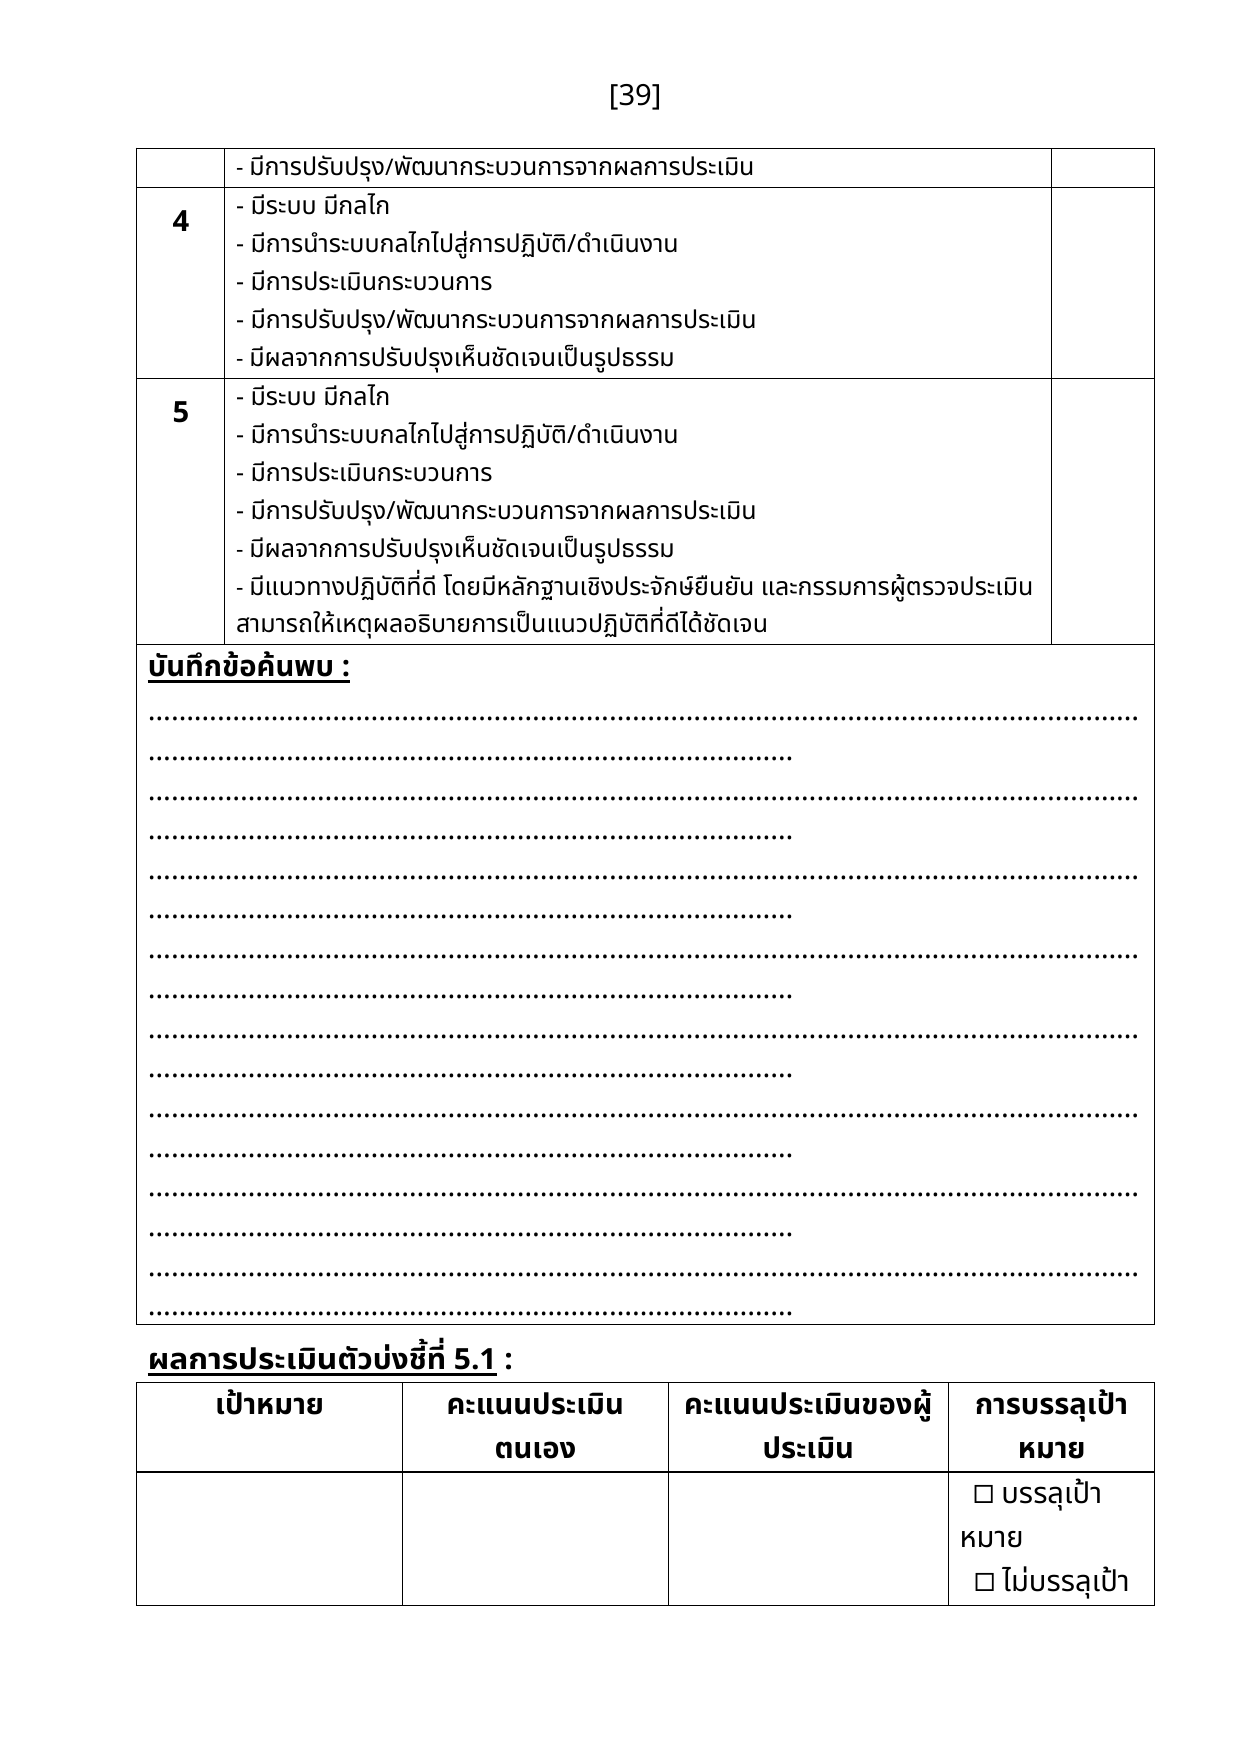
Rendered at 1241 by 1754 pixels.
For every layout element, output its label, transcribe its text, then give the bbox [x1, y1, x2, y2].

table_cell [949, 1473, 1154, 1604]
table_cell [137, 1473, 402, 1604]
text ผลการประเมินตัวบ่งชี้ที่ 5.1 : [148, 1338, 1132, 1382]
table_header คะแนนประเมินของผู้ประเมิน [669, 1383, 948, 1471]
table_cell 3 [137, 149, 224, 187]
table_header เป้าหมาย [137, 1383, 402, 1471]
table_cell [1052, 379, 1154, 644]
table_header คะแนนประเมินตนเอง [403, 1383, 668, 1471]
table_header การบรรลุเป้าหมาย [949, 1383, 1154, 1471]
table_cell [1052, 188, 1154, 377]
table_cell - มีระบบ มีกลไก - มีการนำระบบกลไกไปสู่การปฏิบัติ/ดำเนินงาน - มีการประเมินกระบวนการ - มีการปรับปรุง/พัฒนากระบวนการจากผลการประเมิน - มีผลจากการปรับปรุงเห็นชัดเจนเป็นรูปธรรม [225, 188, 1051, 377]
table_cell บันทึกข้อค้นพบ : …………………………………………………………………………………………………………………………………………………………………………………………… …………………………………………………………………………………………………………………………………………………………………………………………… …………………………………………………………………………………………………………………………………………………………………………………………… …………………………………………………………………………………………………………………………………………………………………………………………… …………………………………………………………………………………………………………………………………………………………………………………………… …………………………………………………………………………………………………………………………………………………………………………………………… …………………………………………………………………………………………………………………………………………………………………………………………… …………………………………………………………………………………………………………………………………………………………………………………………… [137, 645, 1154, 1324]
table_cell [1052, 149, 1154, 187]
table_cell [669, 1473, 948, 1604]
table_cell - มีระบบ มีกลไก - มีการนำระบบกลไกไปสู่การปฏิบัติ/ดำเนินงาน - มีการประเมินกระบวนการ - มีการปรับปรุง/พัฒนากระบวนการจากผลการประเมิน - มีผลจากการปรับปรุงเห็นชัดเจนเป็นรูปธรรม - มีแนวทางปฏิบัติที่ดี โดยมีหลักฐานเชิงประจักษ์ยืนยัน และกรรมการผู้ตรวจประเมินสามารถให้เหตุผลอธิบายการเป็นแนวปฏิบัติที่ดีได้ชัดเจน [225, 379, 1051, 644]
table_cell 4 [137, 188, 224, 377]
table_cell 5 [137, 379, 224, 644]
table_cell [403, 1473, 668, 1604]
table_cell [225, 149, 1051, 187]
